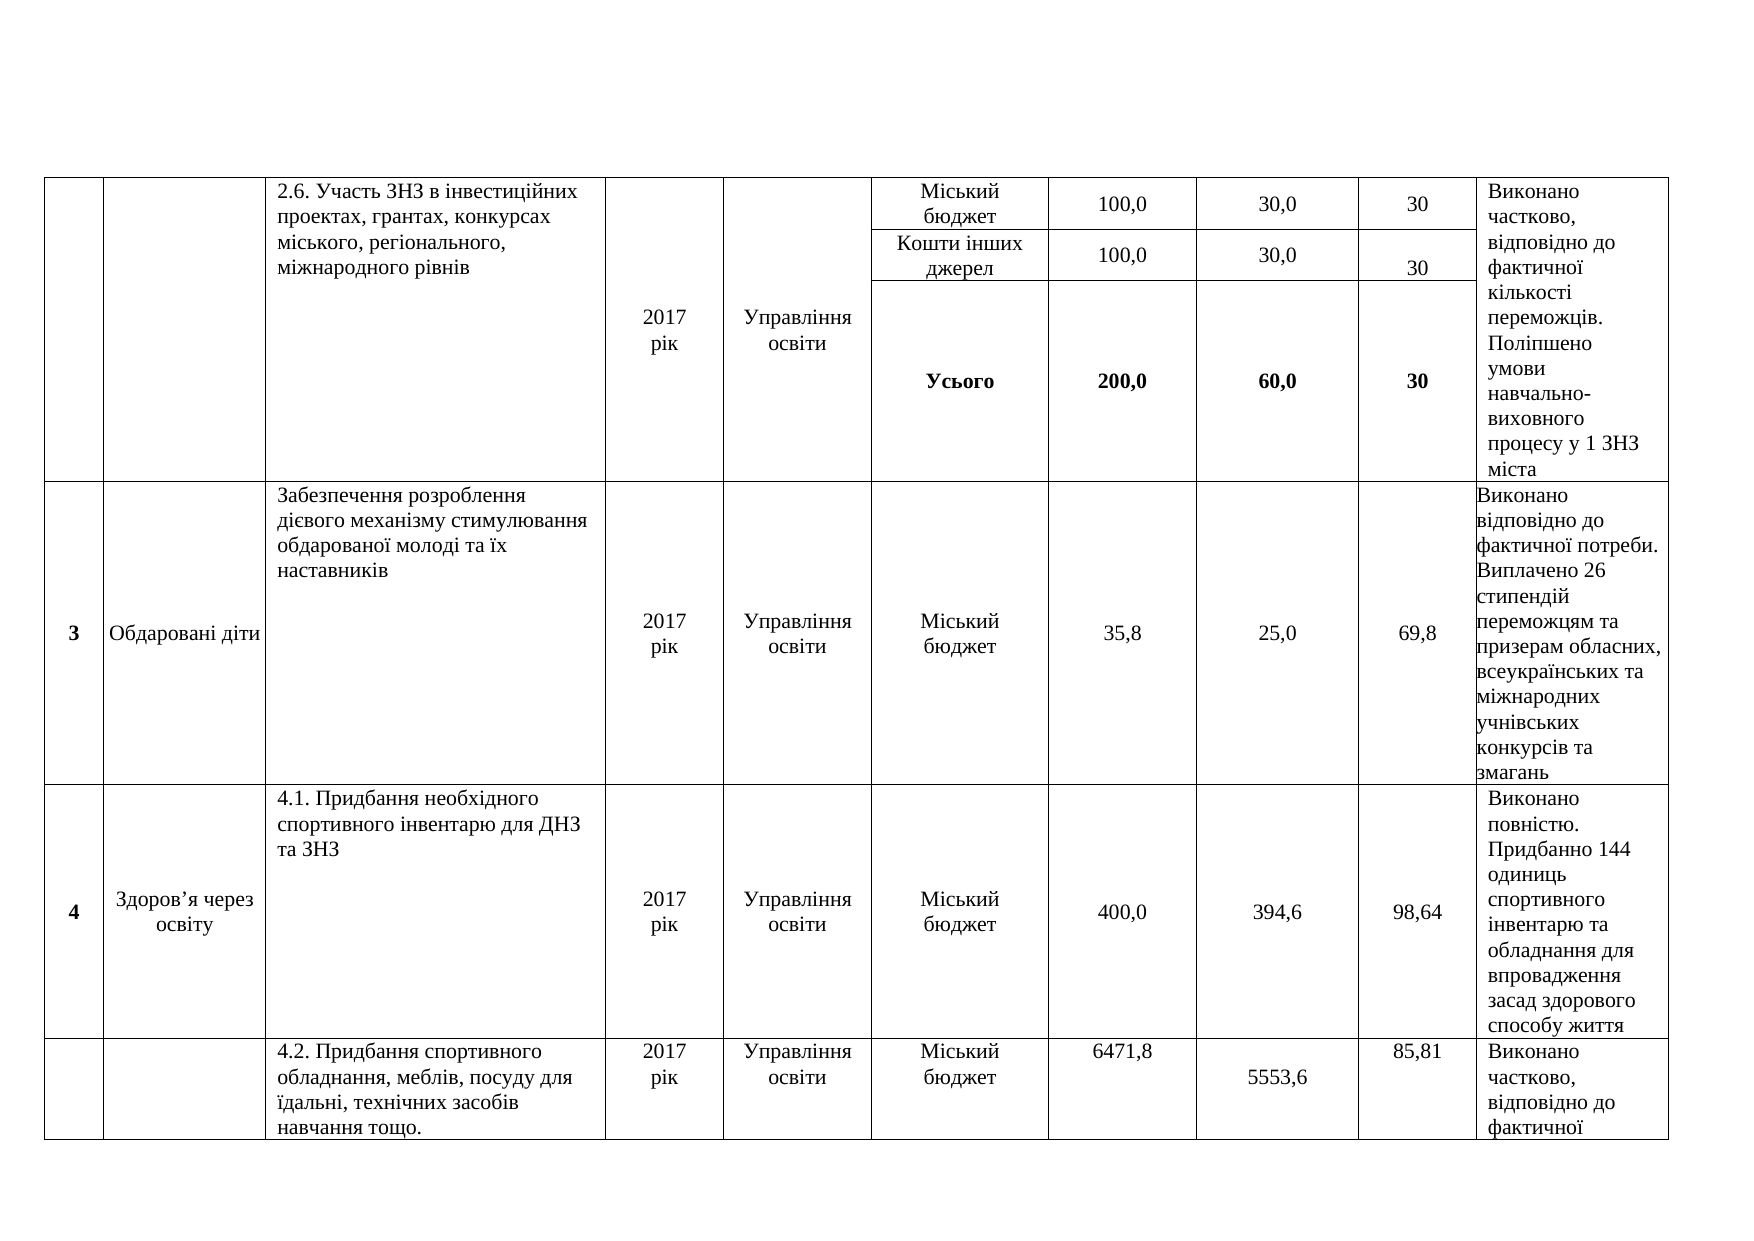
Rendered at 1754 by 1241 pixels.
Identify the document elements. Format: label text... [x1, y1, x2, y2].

table_cell Забезпечення розроблення дієвого механізму стимулювання обдарованої молоді та їх наставників [266, 482, 605, 784]
table_cell 2.6. Участь ЗНЗ в інвестиційних проектах, грантах, конкурсах міського, регіонального, міжнародного рівнів [266, 178, 605, 481]
table_cell 100,0 [1049, 230, 1196, 280]
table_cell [1477, 1039, 1668, 1139]
table_cell 5553,6 [1197, 1039, 1358, 1139]
table_cell Міський бюджет [872, 1039, 1048, 1139]
table_cell 394,6 [1197, 785, 1358, 1037]
table_cell 400,0 [1049, 785, 1196, 1037]
table_cell [104, 1039, 265, 1139]
table_cell [45, 178, 103, 481]
table_cell Обдаровані діти [104, 482, 265, 784]
table_cell 2017 рік [606, 785, 723, 1037]
table_cell 30,0 [1197, 230, 1358, 280]
table_cell 6471,8 [1049, 1039, 1196, 1139]
table_cell 3 [45, 482, 103, 784]
table_cell Кошти інших джерел [872, 230, 1048, 280]
table_cell 25,0 [1197, 482, 1358, 784]
table_cell 2017 рік [606, 178, 723, 481]
table_cell 85,81 [1359, 1039, 1476, 1139]
table_cell Здоров’я через освіту [104, 785, 265, 1037]
table_cell 2017 рік [606, 1039, 723, 1139]
table_cell Управління освіти [724, 785, 871, 1037]
table_cell Усього [872, 281, 1048, 481]
table_cell 4 [45, 785, 103, 1037]
table_cell 60,0 [1197, 281, 1358, 481]
table_cell Управління освіти [724, 178, 871, 481]
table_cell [266, 1039, 605, 1139]
table_cell Міський бюджет [872, 785, 1048, 1037]
table_cell Управління освіти [724, 482, 871, 784]
table_cell [104, 178, 265, 481]
table_cell 69,8 [1359, 482, 1476, 784]
table_cell 4.1. Придбання необхідного спортивного інвентарю для ДНЗ та ЗНЗ [266, 785, 605, 1037]
table_cell 30,0 [1197, 178, 1358, 229]
table_cell Виконано відповідно до фактичної потреби. Виплачено 26 стипендій переможцям та призерам обласних, всеукраїнських та міжнародних учнівських конкурсів та змагань [1477, 482, 1668, 784]
table_cell 98,64 [1359, 785, 1476, 1037]
table_cell Міський бюджет [872, 178, 1048, 229]
table_cell 30 [1359, 230, 1476, 280]
table_cell 2017 рік [606, 482, 723, 784]
table_cell Виконано повністю. Придбанно 144 одиниць спортивного інвентарю та обладнання для впровадження засад здорового способу життя [1477, 785, 1668, 1037]
table_cell Виконано частково, відповідно до фактичної кількості переможців. Поліпшено умови навчально-виховного процесу у 1 ЗНЗ міста [1477, 178, 1668, 481]
table_cell Управління освіти [724, 1039, 871, 1139]
table_cell Міський бюджет [872, 482, 1048, 784]
table_cell 35,8 [1049, 482, 1196, 784]
table_cell 100,0 [1049, 178, 1196, 229]
table_cell 30 [1359, 178, 1476, 229]
table_cell 200,0 [1049, 281, 1196, 481]
table_cell 30 [1359, 281, 1476, 481]
table_cell [45, 1039, 103, 1139]
